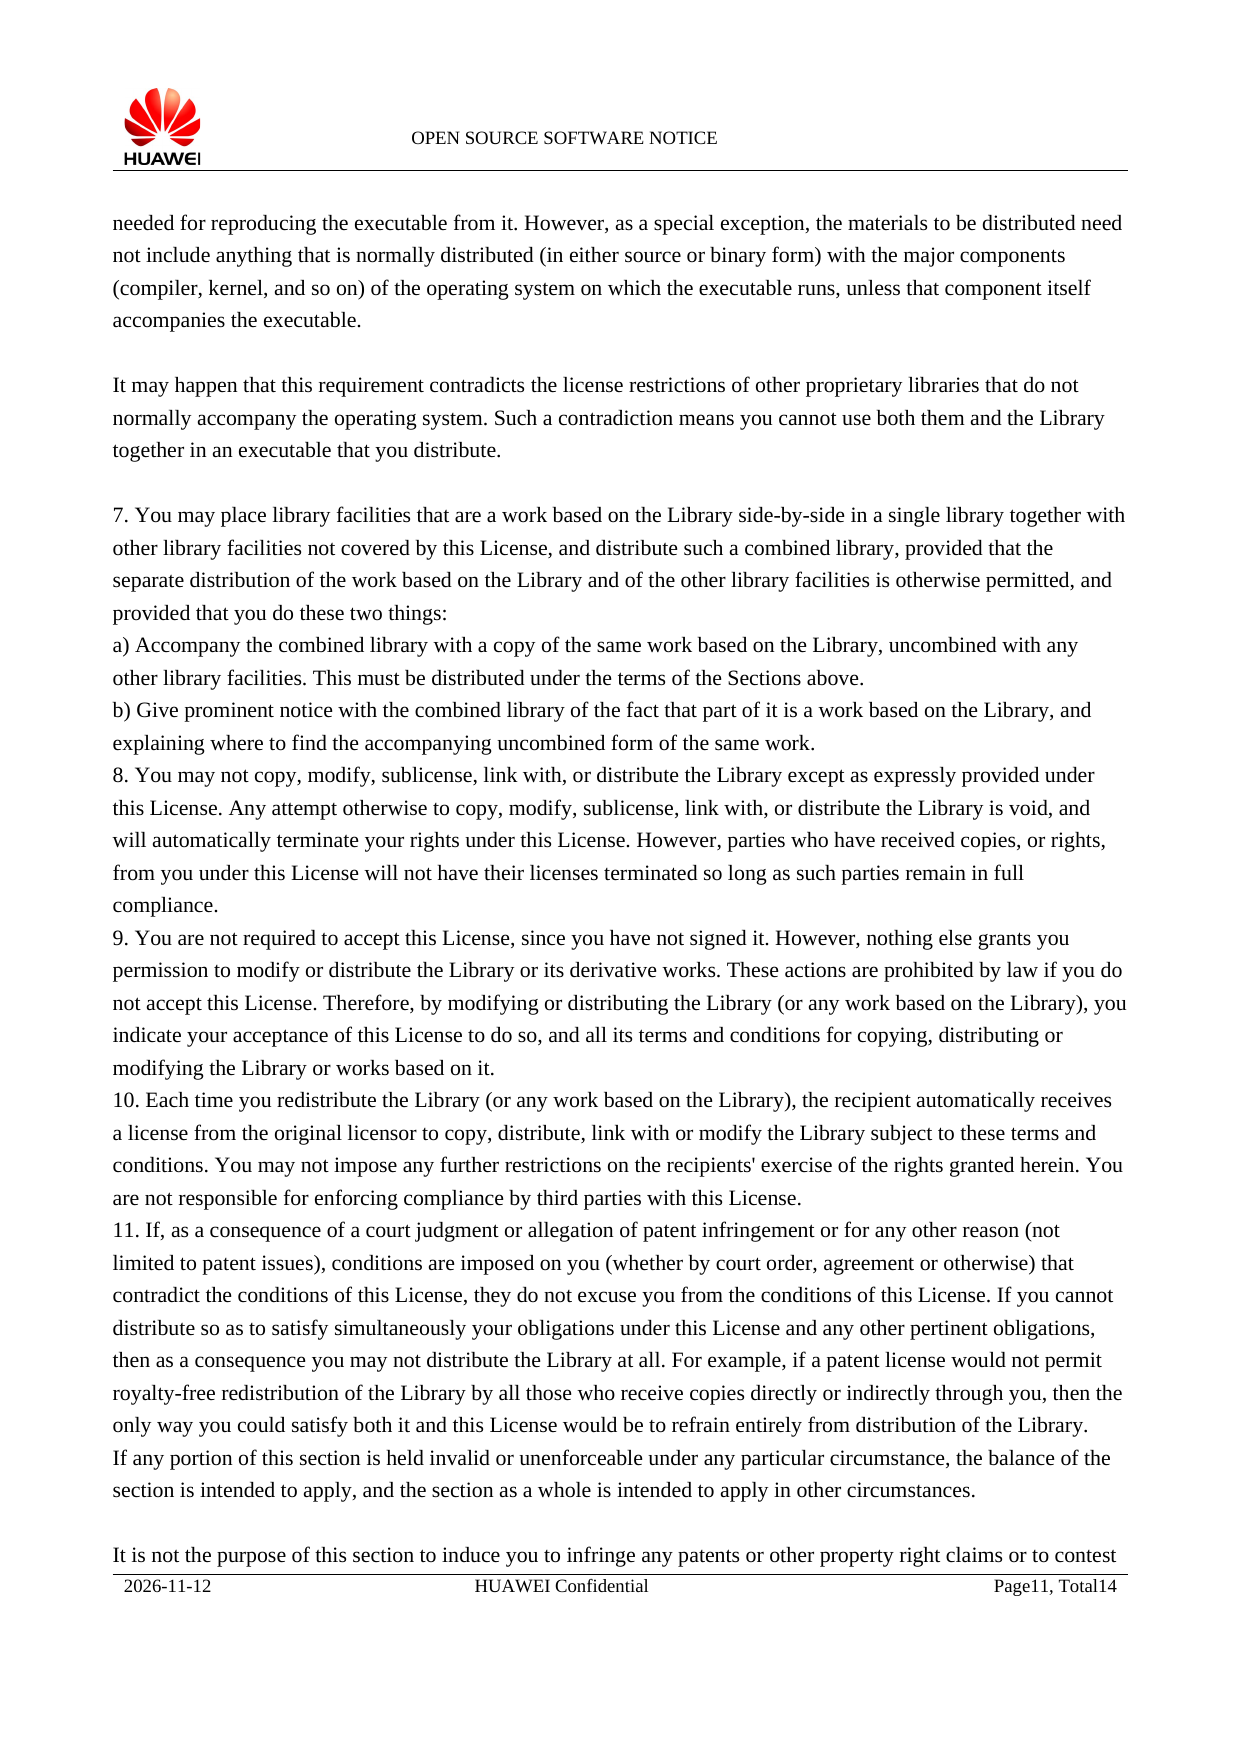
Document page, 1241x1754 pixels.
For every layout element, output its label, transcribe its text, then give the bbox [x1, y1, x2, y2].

picture [124, 88, 201, 165]
